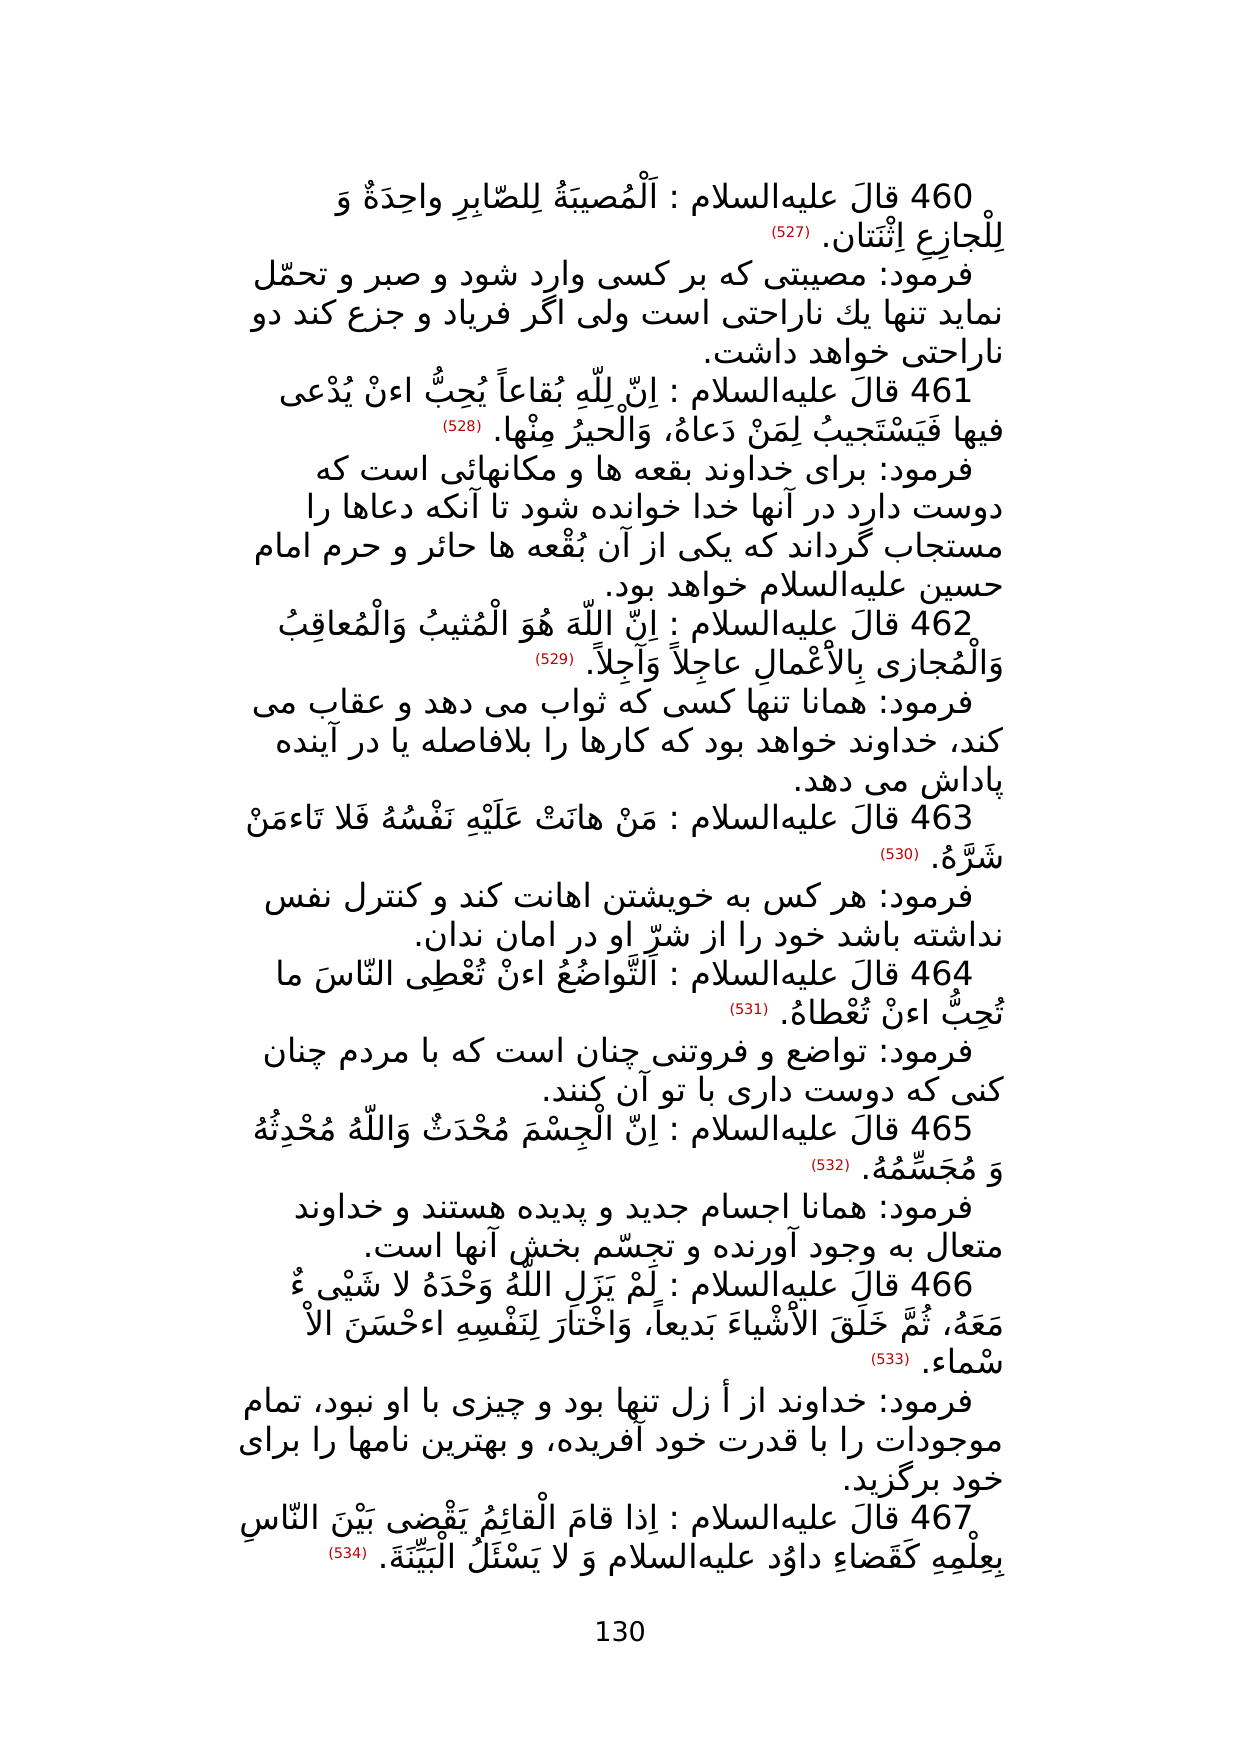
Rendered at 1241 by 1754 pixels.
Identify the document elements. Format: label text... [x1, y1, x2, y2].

text فرمود: براى خداوند بقعه ها و مكانهائى است كه دوست دارد در آنها خدا خوانده شود تا آنكه دعاها را مستجاب گرداند كه يكى از آن بُقْعه ها حائر و حرم امام حسين عليه‌السلام خواهد بود. [236, 449, 1004, 604]
text 466 قالَ عليه‌السلام : لَمْ يَزَلِ اللّهُ وَحْدَهُ لا شَيْى ءٌ مَعَهُ، ثُمَّ خَلَقَ الاَْشْياءَ بَديعاً، وَاخْتارَ لِنَفْسِهِ اءحْسَنَ الاْ سْماء. (533) [236, 1265, 1004, 1382]
text 462 قالَ عليه‌السلام : اِنّ اللّهَ هُوَ الْمُثيبُ وَالْمُعاقِبُ وَالْمُجازى بِالاَْعْمالِ عاجِلاً وَآجِلاً. (529) [236, 604, 1004, 682]
text 467 قالَ عليه‌السلام : اِذا قامَ الْقائِمُ يَقْضى بَيْنَ النّاسِ بِعِلْمِهِ كَقَضاءِ داوُد عليه‌السلام وَ لا يَسْئَلُ الْبَيِّنَةَ. (534) [236, 1498, 1004, 1576]
text فرمود: هر كس به خويشتن اهانت كند و كنترل نفس نداشته باشد خود را از شرّ او در امان ندان. [236, 877, 1004, 954]
text 460 قالَ عليه‌السلام : اَلْمُصيبَةُ لِلصّابِرِ واحِدَةٌ وَ لِلْجازِعِ اِثْنَتان. (527) [236, 177, 1004, 255]
text فرمود: همانا تنها كسى كه ثواب مى دهد و عقاب مى كند، خداوند خواهد بود كه كارها را بلافاصله يا در آينده پاداش مى دهد. [236, 682, 1004, 799]
text 465 قالَ عليه‌السلام : اِنّ الْجِسْمَ مُحْدَثٌ وَاللّهُ مُحْدِثُهُ وَ مُجَسِّمُهُ. (532) [236, 1110, 1004, 1187]
text 461 قالَ عليه‌السلام : اِنّ لِلّهِ بُقاعاً يُحِبُّ اءنْ يُدْعى فيها فَيَسْتَجيبُ لِمَنْ دَعاهُ، وَالْحيرُ مِنْها. (528) [236, 371, 1004, 449]
text 464 قالَ عليه‌السلام : اَلتَّواضُعُ اءنْ تُعْطِى النّاسَ ما تُحِبُّ اءنْ تُعْطاهُ. (531) [236, 954, 1004, 1032]
text 463 قالَ عليه‌السلام : مَنْ هانَتْ عَلَيْهِ نَفْسُهُ فَلا تَاءمَنْ شَرَّهُ. (530) [236, 799, 1004, 877]
text فرمود: همانا اجسام جديد و پديده هستند و خداوند متعال به وجود آورنده و تجسّم بخش آنها است. [236, 1187, 1004, 1265]
text فرمود: تواضع و فروتنى چنان است كه با مردم چنان كنى كه دوست دارى با تو آن كنند. [236, 1032, 1004, 1110]
text فرمود: خداوند از أ زل تنها بود و چيزى با او نبود، تمام موجودات را با قدرت خود آفريده، و بهترين نامها را براى خود برگزيد. [236, 1382, 1004, 1498]
text فرمود: مصيبتى كه بر كسى وارد شود و صبر و تحمّل نمايد تنها يك ناراحتى است ولى اگر فرياد و جزع كند دو ناراحتى خواهد داشت. [236, 255, 1004, 371]
